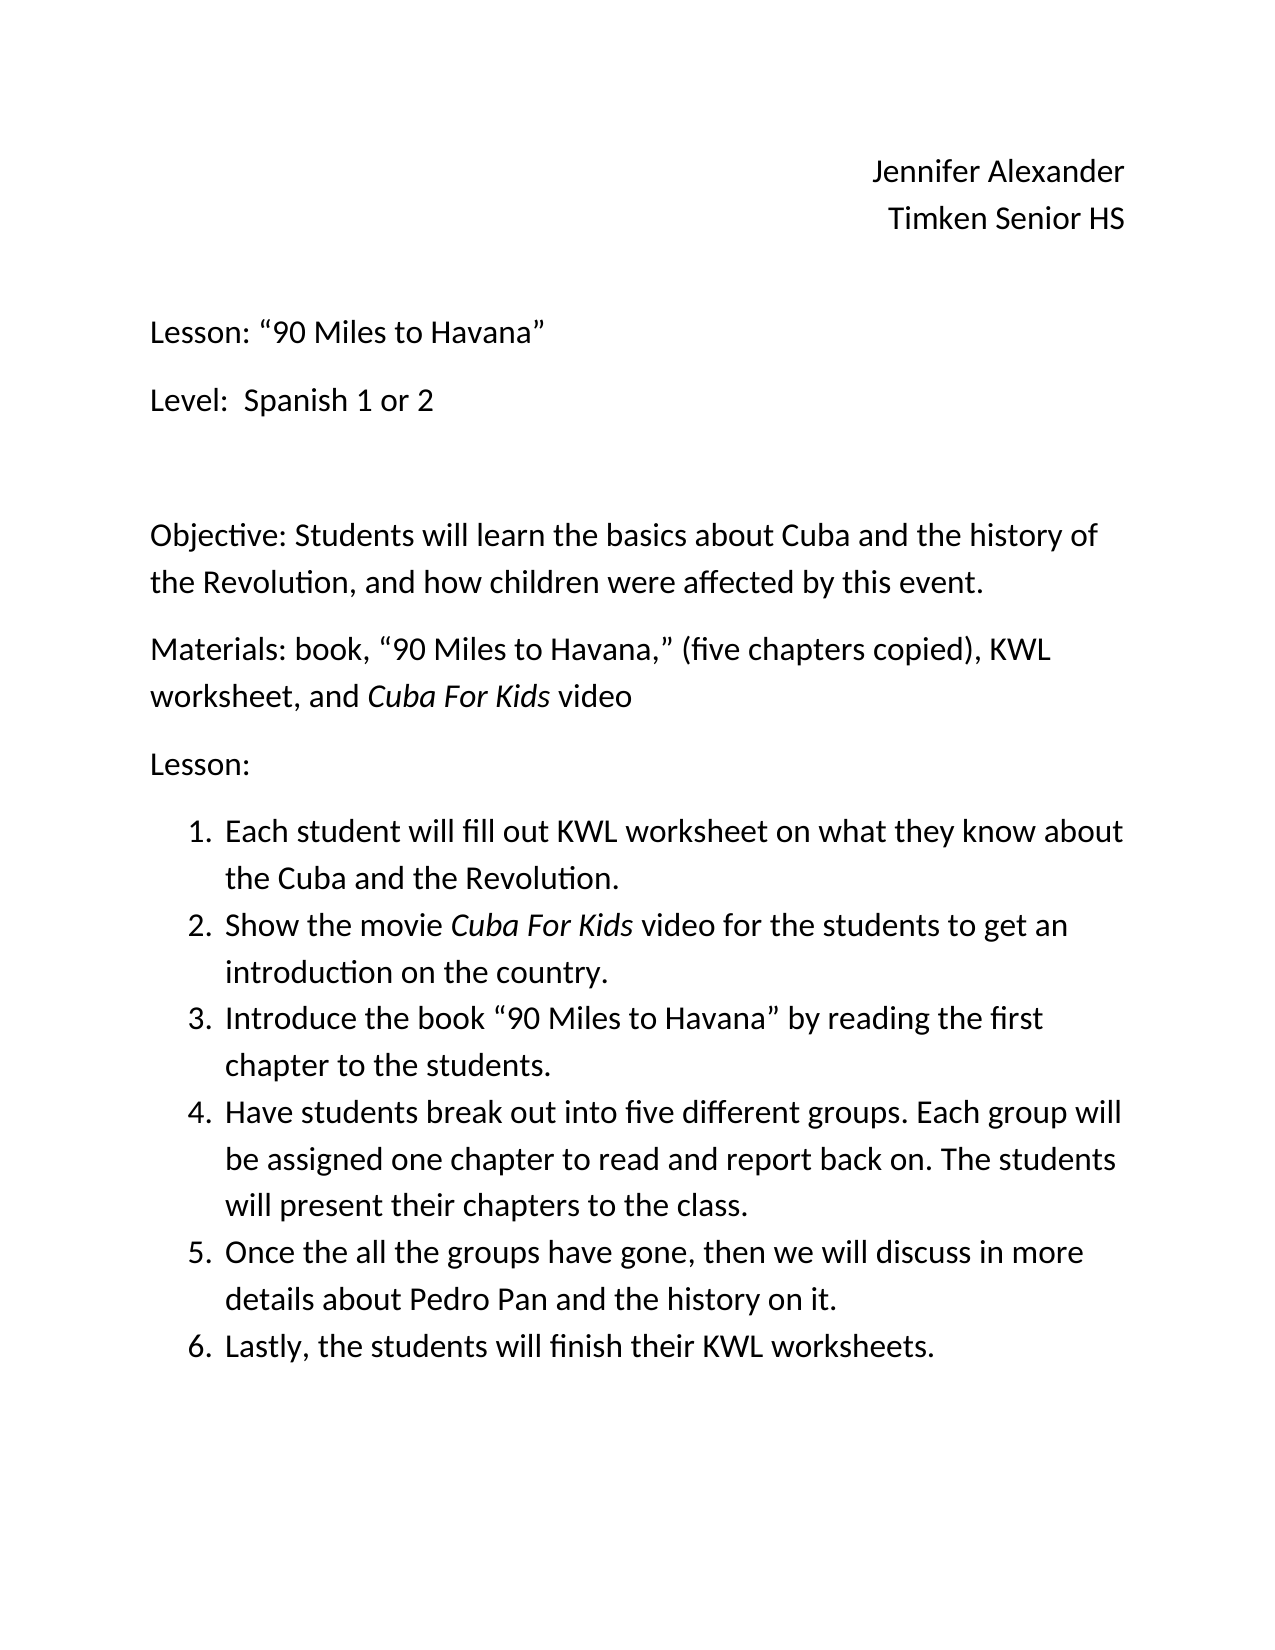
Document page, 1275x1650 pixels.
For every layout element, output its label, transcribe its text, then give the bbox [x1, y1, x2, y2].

text Materials: book, “90 Miles to Havana,” (five chapters copied), KWL worksheet, and Cuba For Kids video [150, 628, 1125, 716]
text Lesson: “90 Miles to Havana” [150, 311, 1125, 352]
list Have students break out into five different groups. Each group will be assigned one chapter to read and report back on. The students will present their chapters to the class. [187, 1091, 1125, 1225]
list Each student will fill out KWL worksheet on what they know about the Cuba and the Revolution. [187, 810, 1125, 898]
list Show the movie Cuba For Kids video for the students to get an introduction on the country. [187, 904, 1125, 991]
text Lesson: [150, 743, 1125, 783]
text Jennifer Alexander [150, 150, 1125, 191]
text Level: Spanish 1 or 2 [150, 379, 1125, 419]
text Objective: Students will learn the basics about Cuba and the history of the Revolution, and how children were affected by this event. [150, 514, 1125, 601]
list Once the all the groups have gone, then we will discuss in more details about Pedro Pan and the history on it. [187, 1231, 1125, 1319]
list Introduce the book “90 Miles to Havana” by reading the first chapter to the students. [187, 997, 1125, 1085]
list Lastly, the students will finish their KWL worksheets. [187, 1325, 1125, 1366]
text Timken Senior HS [150, 197, 1125, 237]
